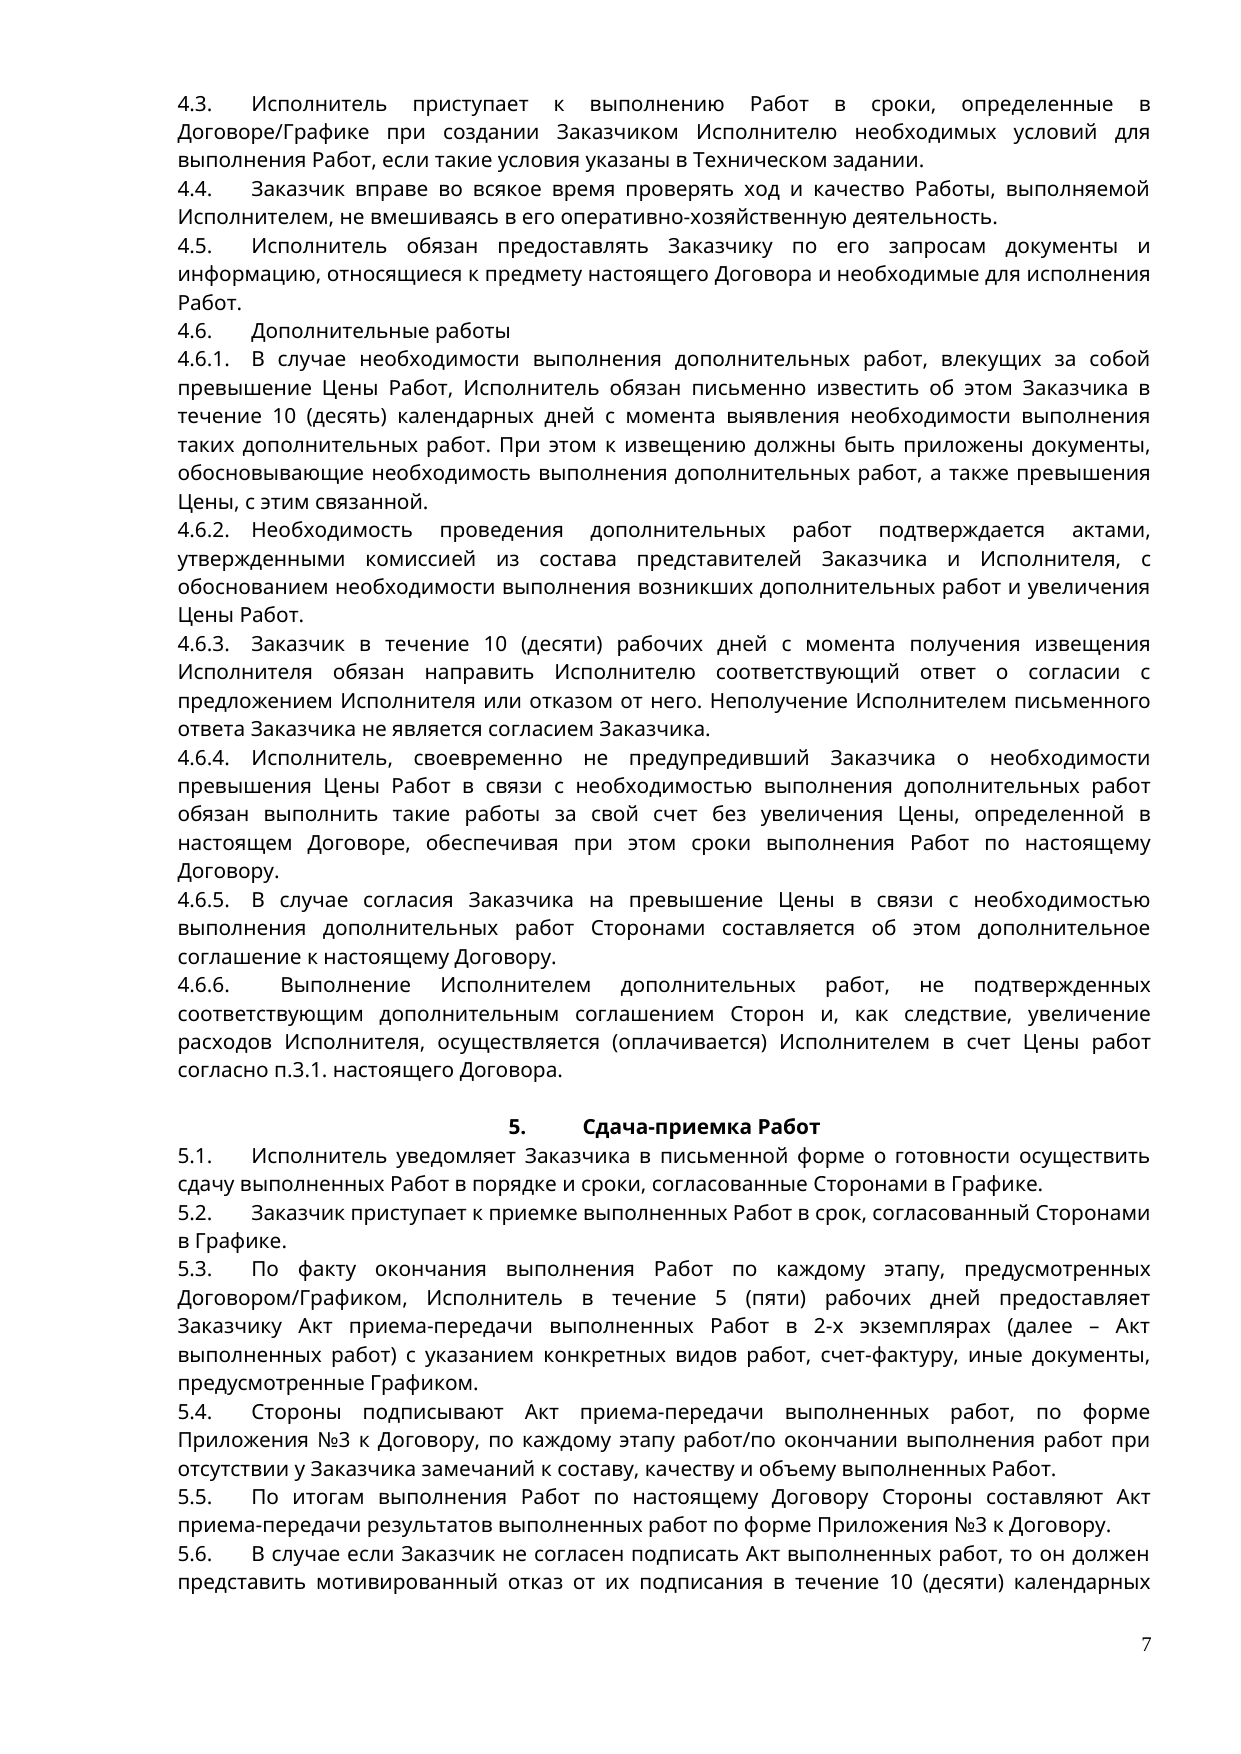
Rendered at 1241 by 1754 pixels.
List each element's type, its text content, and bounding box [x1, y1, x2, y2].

list Исполнитель обязан предоставлять Заказчику по его запросам документы и информацию, относящиеся к предмету настоящего Договора и необходимые для исполнения Работ. [177, 231, 1152, 316]
list Дополнительные работы [177, 316, 1152, 344]
list Стороны подписывают Акт приема-передачи выполненных работ, по форме Приложения №3 к Договору, по каждому этапу работ/по окончании выполнения работ при отсутствии у Заказчика замечаний к составу, качеству и объему выполненных Работ. [177, 1397, 1152, 1482]
list Исполнитель, своевременно не предупредивший Заказчика о необходимости превышения Цены Работ в связи с необходимостью выполнения дополнительных работ обязан выполнить такие работы за свой счет без увеличения Цены, определенной в настоящем Договоре, обеспечивая при этом сроки выполнения Работ по настоящему Договору. [177, 743, 1152, 885]
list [177, 1539, 1152, 1596]
list Заказчик приступает к приемке выполненных Работ в срок, согласованный Сторонами в Графике. [177, 1198, 1152, 1254]
list Выполнение Исполнителем дополнительных работ, не подтвержденных соответствующим дополнительным соглашением Сторон и, как следствие, увеличение расходов Исполнителя, осуществляется (оплачивается) Исполнителем в счет Цены работ согласно п.3.1. настоящего Договора. [177, 970, 1152, 1084]
list Заказчик в течение 10 (десяти) рабочих дней с момента получения извещения Исполнителя обязан направить Исполнителю соответствующий ответ о согласии с предложением Исполнителя или отказом от него. Неполучение Исполнителем письменного ответа Заказчика не является согласием Заказчика. [177, 629, 1152, 743]
list В случае согласия Заказчика на превышение Цены в связи с необходимостью выполнения дополнительных работ Сторонами составляется об этом дополнительное соглашение к настоящему Договору. [177, 885, 1152, 970]
list По факту окончания выполнения Работ по каждому этапу, предусмотренных Договором/Графиком, Исполнитель в течение 5 (пяти) рабочих дней предоставляет Заказчику Акт приема-передачи выполненных Работ в 2-х экземплярах (далее – Акт выполненных работ) с указанием конкретных видов работ, счет-фактуру, иные документы, предусмотренные Графиком. [177, 1254, 1152, 1397]
list В случае необходимости выполнения дополнительных работ, влекущих за собой превышение Цены Работ, Исполнитель обязан письменно известить об этом Заказчика в течение 10 (десять) календарных дней с момента выявления необходимости выполнения таких дополнительных работ. При этом к извещению должны быть приложены документы, обосновывающие необходимость выполнения дополнительных работ, а также превышения Цены, с этим связанной. [177, 344, 1152, 515]
list Заказчик вправе во всякое время проверять ход и качество Работы, выполняемой Исполнителем, не вмешиваясь в его оперативно-хозяйственную деятельность. [177, 174, 1152, 231]
list Необходимость проведения дополнительных работ подтверждается актами, утвержденными комиссией из состава представителей Заказчика и Исполнителя, с обоснованием необходимости выполнения возникших дополнительных работ и увеличения Цены Работ. [177, 515, 1152, 629]
list Исполнитель уведомляет Заказчика в письменной форме о готовности осуществить сдачу выполненных Работ в порядке и сроки, согласованные Сторонами в Графике. [177, 1141, 1152, 1198]
list По итогам выполнения Работ по настоящему Договору Стороны составляют Акт приема-передачи результатов выполненных работ по форме Приложения №3 к Договору. [177, 1482, 1152, 1539]
list Сдача-приемка Работ [177, 1112, 1152, 1141]
list Исполнитель приступает к выполнению Работ в сроки, определенные в Договоре/Графике при создании Заказчиком Исполнителю необходимых условий для выполнения Работ, если такие условия указаны в Техническом задании. [177, 89, 1152, 174]
